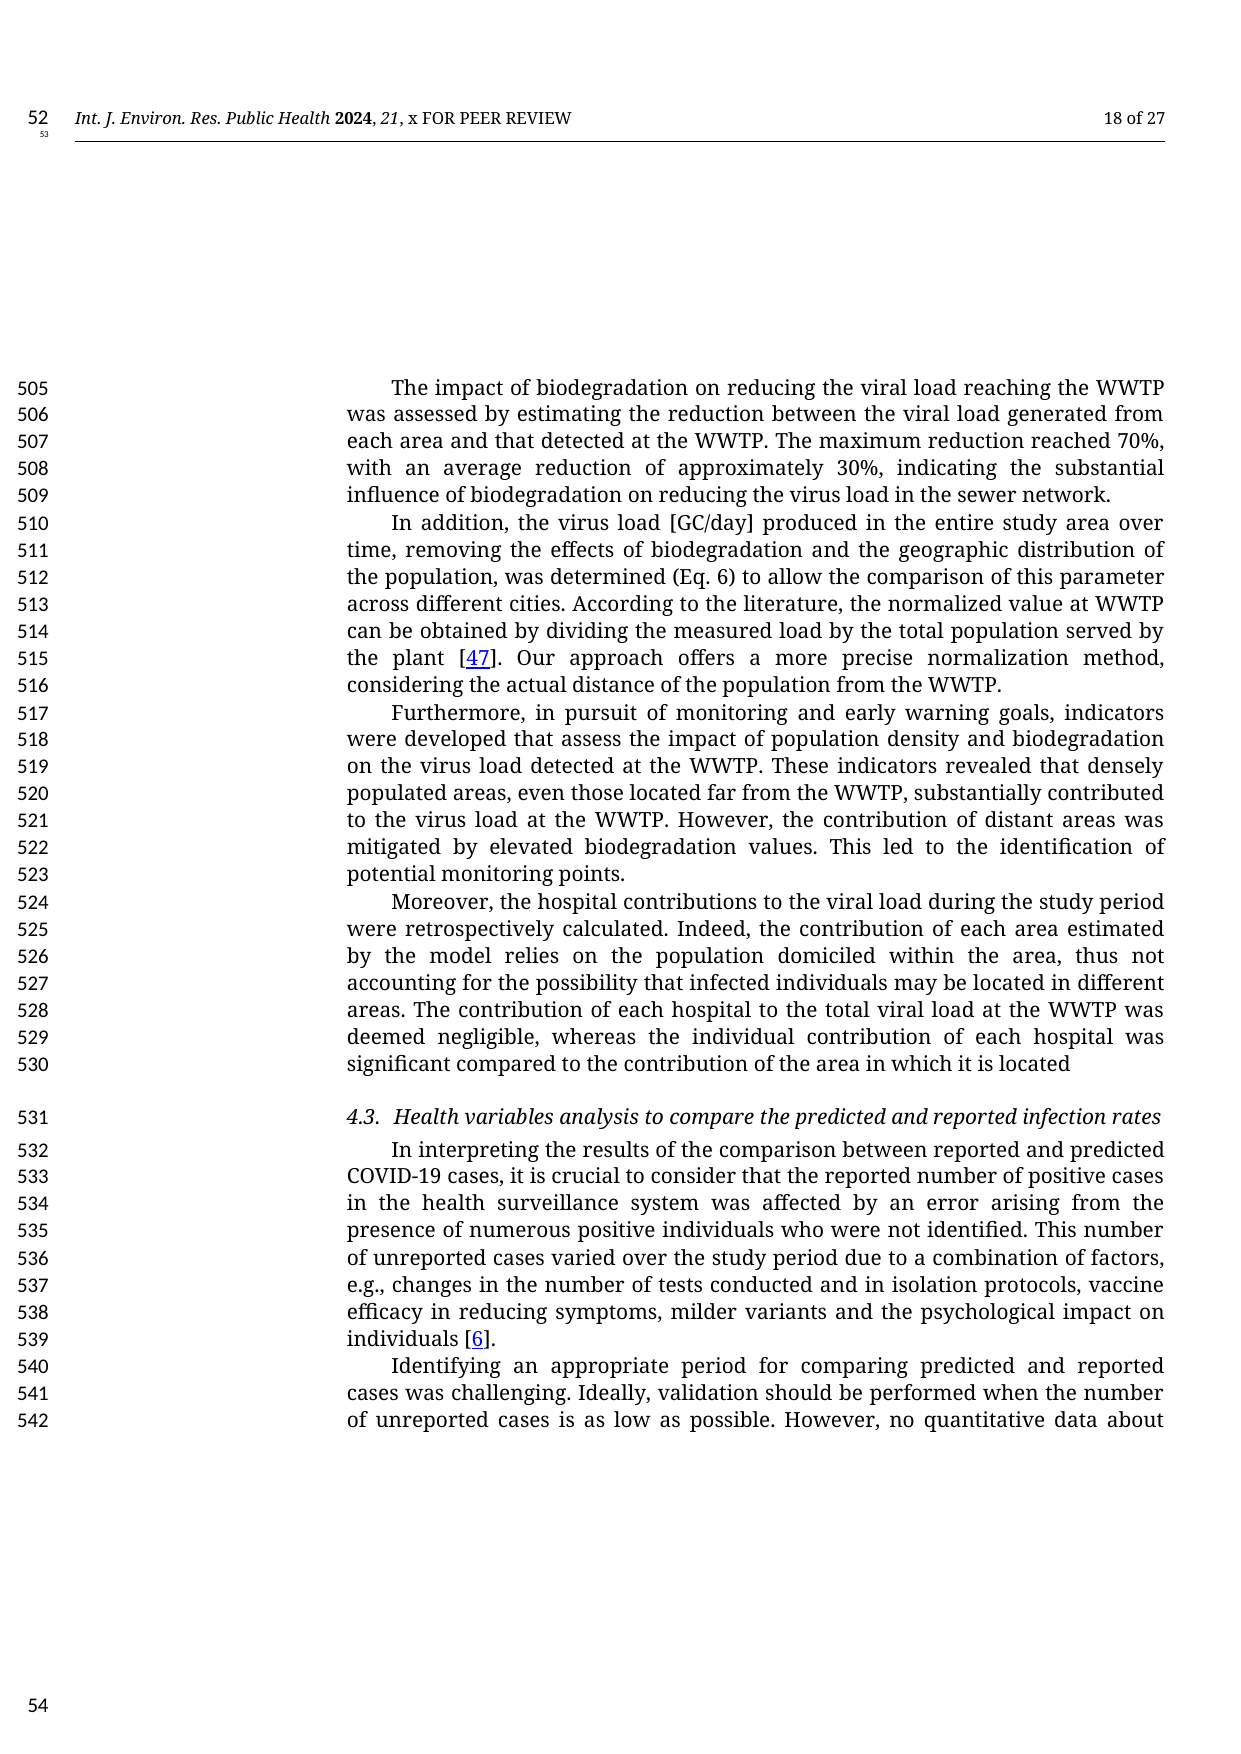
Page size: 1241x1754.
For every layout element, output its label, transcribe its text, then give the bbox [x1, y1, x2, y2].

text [347, 1352, 1165, 1433]
subtitle 4.3. Health variables analysis to compare the predicted and reported infection rates [347, 1102, 1165, 1129]
text In interpreting the results of the comparison between reported and predicted COVID-19 cases, it is crucial to consider that the reported number of positive cases in the health surveillance system was affected by an error arising from the presence of numerous positive individuals who were not identified. This number of unreported cases varied over the study period due to a combination of factors, e.g., changes in the number of tests conducted and in isolation protocols, vaccine efficacy in reducing symptoms, milder variants and the psychological impact on individuals [6]. [347, 1136, 1165, 1352]
text The impact of biodegradation on reducing the viral load reaching the WWTP was assessed by estimating the reduction between the viral load generated from each area and that detected at the WWTP. The maximum reduction reached 70%, with an average reduction of approximately 30%, indicating the substantial influence of biodegradation on reducing the virus load in the sewer network. [347, 374, 1165, 509]
text Moreover, the hospital contributions to the viral load during the study period were retrospectively calculated. Indeed, the contribution of each area estimated by the model relies on the population domiciled within the area, thus not accounting for the possibility that infected individuals may be located in different areas. The contribution of each hospital to the total viral load at the WWTP was deemed negligible, whereas the individual contribution of each hospital was significant compared to the contribution of the area in which it is located [347, 888, 1165, 1077]
text Furthermore, in pursuit of monitoring and early warning goals, indicators were developed that assess the impact of population density and biodegradation on the virus load detected at the WWTP. These indicators revealed that densely populated areas, even those located far from the WWTP, substantially contributed to the virus load at the WWTP. However, the contribution of distant areas was mitigated by elevated biodegradation values. This led to the identification of potential monitoring points. [347, 698, 1165, 888]
text In addition, the virus load [GC/day] produced in the entire study area over time, removing the effects of biodegradation and the geographic distribution of the population, was determined (Eq. 6) to allow the comparison of this parameter across different cities. According to the literature, the normalized value at WWTP can be obtained by dividing the measured load by the total population served by the plant [47]. Our approach offers a more precise normalization method, considering the actual distance of the population from the WWTP. [347, 509, 1165, 698]
